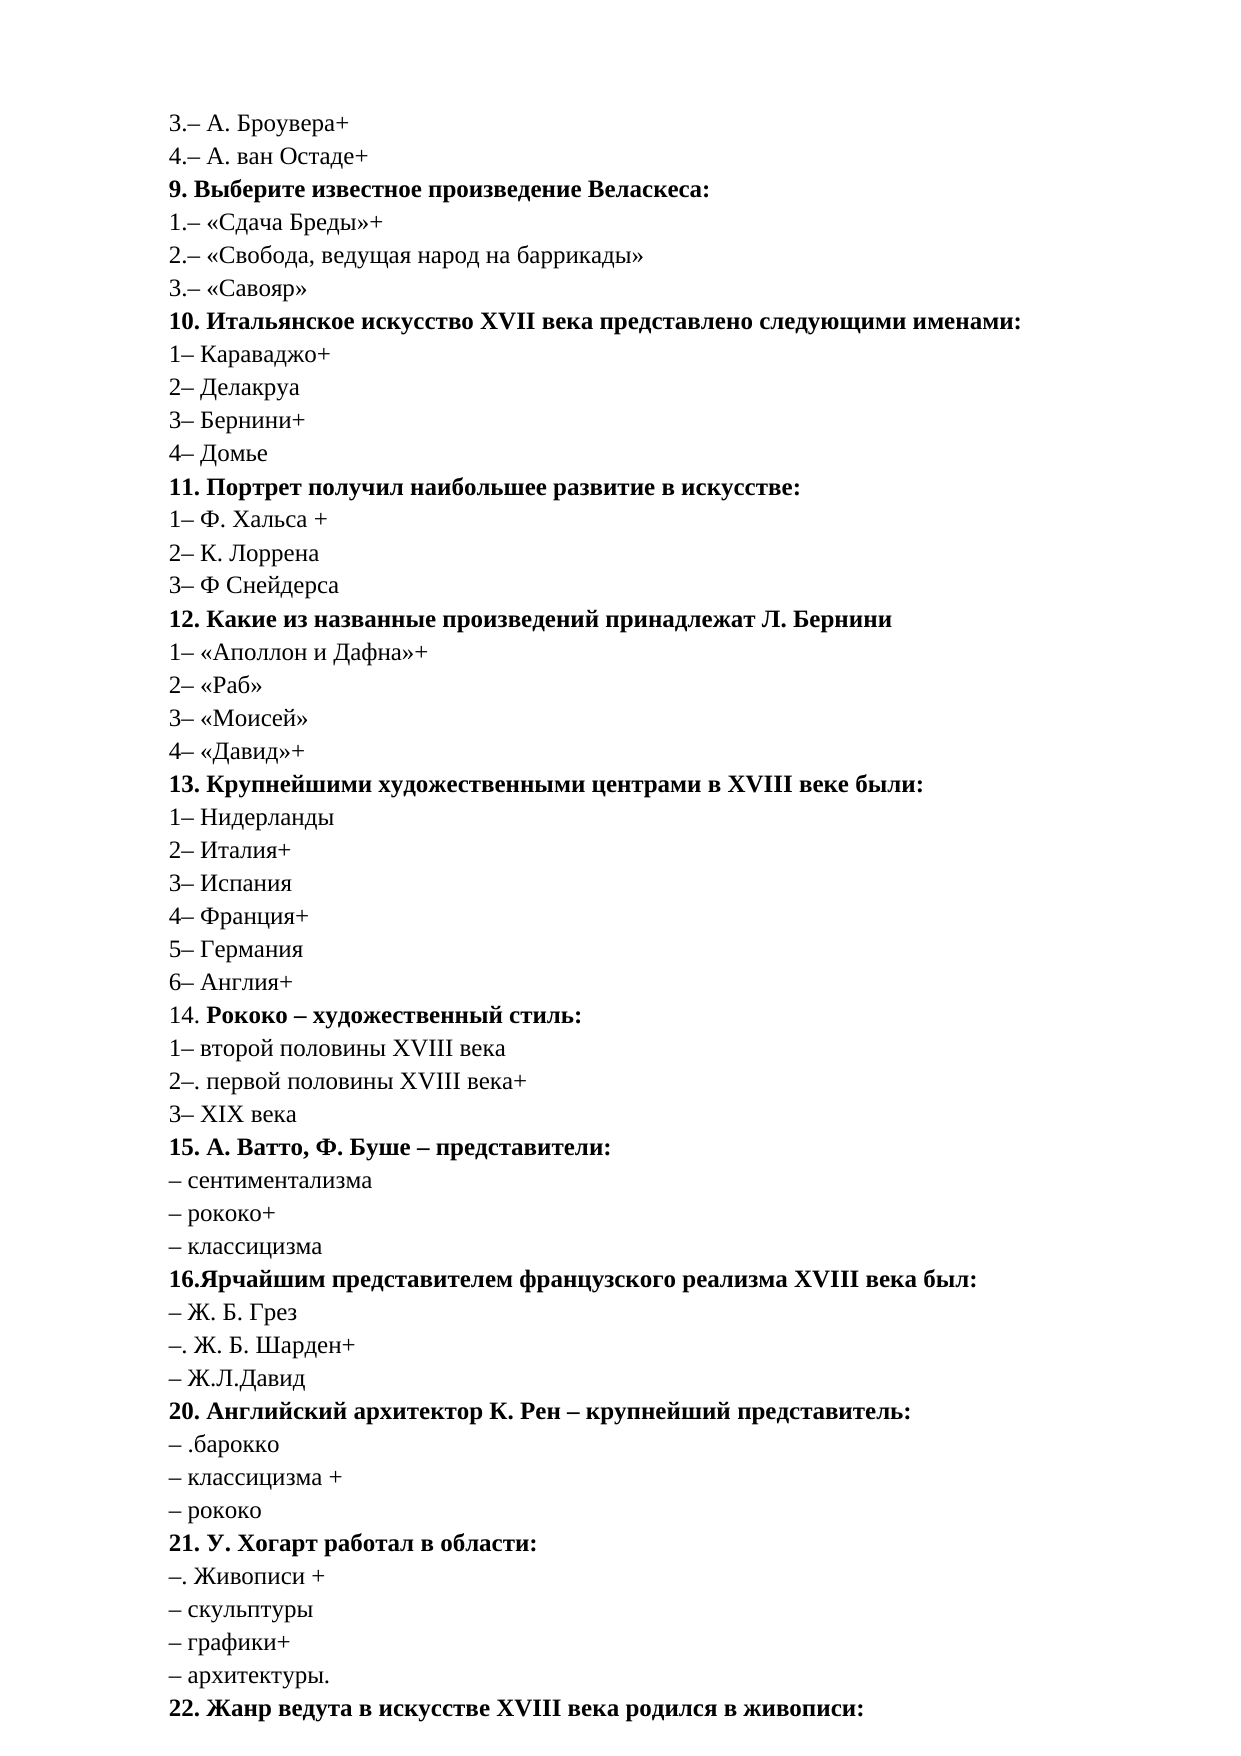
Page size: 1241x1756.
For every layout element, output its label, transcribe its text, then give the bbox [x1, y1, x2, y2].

text 2– К. Лоррена [169, 538, 1161, 566]
text 15. А. Ватто, Ф. Буше – представители: [169, 1132, 1161, 1161]
text 3.– А. Броувера+ [169, 108, 1161, 137]
text – скульптуры [169, 1594, 1161, 1623]
text – классицизма + [169, 1462, 1161, 1491]
text 3– «Моисей» [169, 703, 1161, 731]
text 4– Франция+ [169, 901, 1161, 929]
text 1– Караваджо+ [169, 339, 1161, 368]
text 1– второй половины XVIII века [169, 1033, 1161, 1062]
text 9. Выберите известное произведение Веласкеса: [169, 174, 1161, 203]
text 11. Портрет получил наибольшее развитие в искусстве: [169, 472, 1161, 500]
text – архитектуры. [169, 1660, 1161, 1689]
text 12. Какие из названные произведений принадлежат Л. Бернини [169, 604, 1161, 632]
text – графики+ [169, 1627, 1161, 1656]
text 21. У. Хогарт работал в области: [169, 1528, 1161, 1557]
text 4– «Давид»+ [169, 736, 1161, 764]
text –. Ж. Б. Шарден+ [169, 1330, 1161, 1359]
text 2–. первой половины XVIII века+ [169, 1066, 1161, 1095]
text 13. Крупнейшими художественными центрами в XVIII веке были: [169, 769, 1161, 797]
text 3– Бернини+ [169, 406, 1161, 434]
text 4.– А. ван Остаде+ [169, 141, 1161, 170]
text – сентиментализма [169, 1165, 1161, 1194]
text 1– Ф. Хальса + [169, 504, 1161, 533]
text 10. Итальянское искусство XVII века представлено следующими именами: [169, 306, 1161, 335]
text – рококо+ [169, 1198, 1161, 1227]
text 20. Английский архитектор К. Рен – крупнейший представитель: [169, 1396, 1161, 1425]
text 1– «Аполлон и Дафна»+ [169, 637, 1161, 665]
text 2.– «Свобода, ведущая народ на баррикады» [169, 240, 1161, 269]
text 22. Жанр ведута в искусстве XVIII века родился в живописи: [169, 1693, 1161, 1722]
text 16.Ярчайшим представителем французского реализма XVIII века был: [169, 1264, 1161, 1293]
text – Ж.Л.Давид [169, 1363, 1161, 1392]
text 4– Домье [169, 438, 1161, 467]
text – рококо [169, 1495, 1161, 1524]
text – Ж. Б. Грез [169, 1297, 1161, 1326]
text 3– Испания [169, 868, 1161, 897]
text 6– Англия+ [169, 967, 1161, 996]
text 1.– «Сдача Бреды»+ [169, 207, 1161, 236]
text 2– «Раб» [169, 670, 1161, 698]
text 3– XIX века [169, 1099, 1161, 1128]
text –. Живописи + [169, 1561, 1161, 1590]
text 5– Германия [169, 934, 1161, 963]
text 2– Делакруа [169, 372, 1161, 401]
text – классицизма [169, 1231, 1161, 1260]
text 1– Нидерланды [169, 802, 1161, 831]
text 2– Италия+ [169, 835, 1161, 863]
text 3– Ф Снейдерса [169, 571, 1161, 599]
text 14. Рококо – художественный стиль: [169, 1000, 1161, 1029]
text 3.– «Савояр» [169, 273, 1161, 302]
text – .барокко [169, 1429, 1161, 1458]
